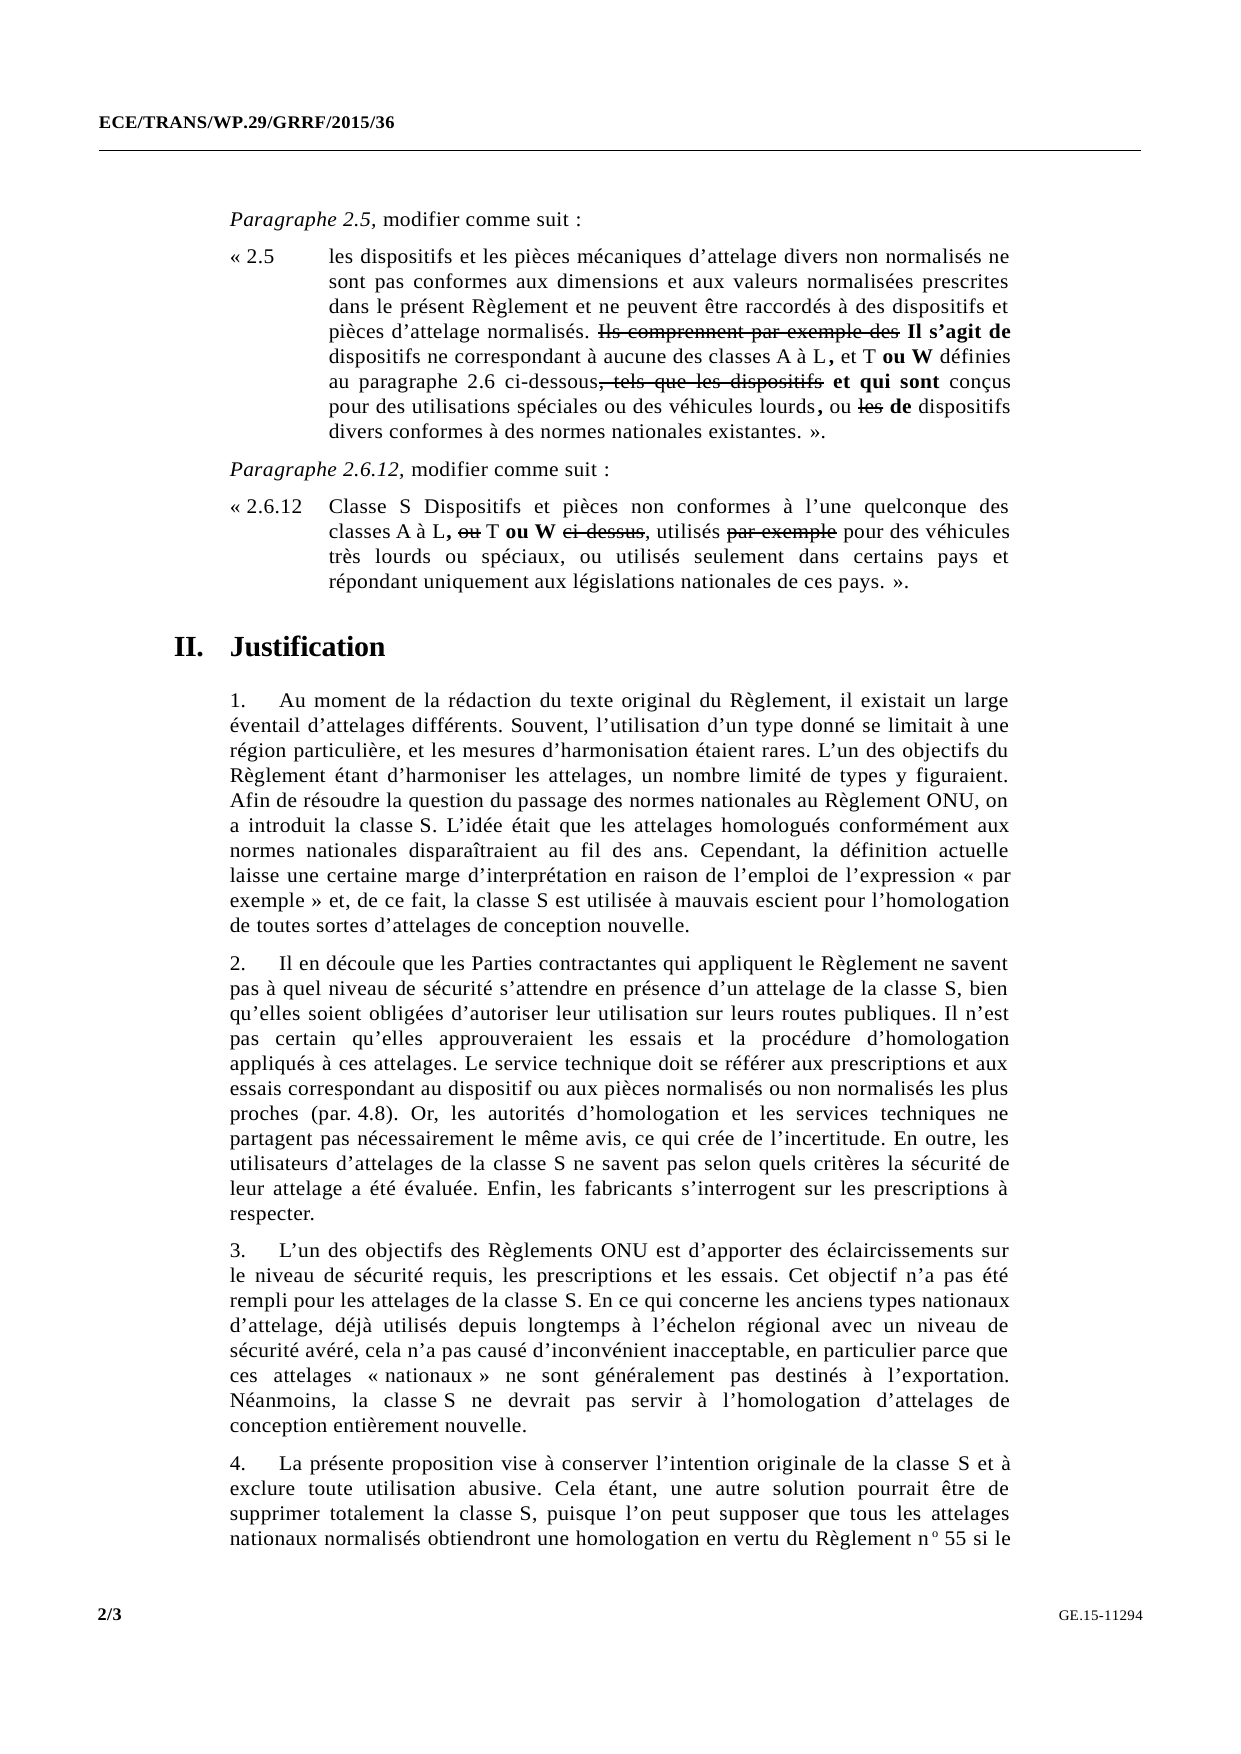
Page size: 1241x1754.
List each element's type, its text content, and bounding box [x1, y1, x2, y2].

list Il en découle que les Parties contractantes qui appliquent le Règlement ne savent pas à quel niveau de sécurité s’attendre en présence d’un attelage de la classe S, bien qu’elles soient obligées d’autoriser leur utilisation sur leurs routes publiques. Il n’est pas certain qu’elles approuveraient les essais et la procédure d’homologation appliqués à ces attelages. Le service technique doit se référer aux prescriptions et aux essais correspondant au dispositif ou aux pièces normalisés ou non normalisés les plus proches (par. 4.8). Or, les autorités d’homologation et les services techniques ne partagent pas nécessairement le même avis, ce qui crée de l’incertitude. En outre, les utilisateurs d’attelages de la classe S ne savent pas selon quels critères la sécurité de leur attelage a été évaluée. Enfin, les fabricants s’interrogent sur les prescriptions à respecter. [229, 950, 1011, 1225]
list Au moment de la rédaction du texte original du Règlement, il existait un large éventail d’attelages différents. Souvent, l’utilisation d’un type donné se limitait à une région particulière, et les mesures d’harmonisation étaient rares. L’un des objectifs du Règlement étant d’harmoniser les attelages, un nombre limité de types y figuraient. Afin de résoudre la question du passage des normes nationales au Règlement ONU, on a introduit la classe S. L’idée était que les attelages homologués conformément aux normes nationales disparaîtraient au fil des ans. Cependant, la définition actuelle laisse une certaine marge d’interprétation en raison de l’emploi de l’expression « par exemple » et, de ce fait, la classe S est utilisée à mauvais escient pour l’homologation de toutes sortes d’attelages de conception nouvelle. [229, 688, 1011, 938]
list L’un des objectifs des Règlements ONU est d’apporter des éclaircissements sur le niveau de sécurité requis, les prescriptions et les essais. Cet objectif n’a pas été rempli pour les attelages de la classe S. En ce qui concerne les anciens types nationaux d’attelage, déjà utilisés depuis longtemps à l’échelon régional avec un niveau de sécurité avéré, cela n’a pas causé d’inconvénient inacceptable, en particulier parce que ces attelages « nationaux » ne sont généralement pas destinés à l’exportation. Néanmoins, la classe S ne devrait pas servir à l’homologation d’attelages de conception entièrement nouvelle. [229, 1238, 1011, 1438]
text Paragraphe 2.6.12, modifier comme suit : [229, 456, 1011, 481]
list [229, 1450, 1011, 1550]
text « 2.6.12 Classe S Dispositifs et pièces non conformes à l’une quelconque des classes A à L, ou T ou W ci-dessus, utilisés par exemple pour des véhicules très lourds ou spéciaux, ou utilisés seulement dans certains pays et répondant uniquement aux législations nationales de ces pays. ». [229, 494, 1011, 594]
text II. Justification [97, 631, 1011, 663]
text Paragraphe 2.5, modifier comme suit : [229, 206, 1011, 231]
text « 2.5 les dispositifs et les pièces mécaniques d’attelage divers non normalisés ne sont pas conformes aux dimensions et aux valeurs normalisées prescrites dans le présent Règlement et ne peuvent être raccordés à des dispositifs et pièces d’attelage normalisés. Ils comprennent par exemple des Il s’agit de dispositifs ne correspondant à aucune des classes A à L, et T ou W définies au paragraphe 2.6 ci-dessous, tels que les dispositifs et qui sont conçus pour des utilisations spéciales ou des véhicules lourds, ou les de dispositifs divers conformes à des normes nationales existantes. ». [229, 244, 1011, 444]
